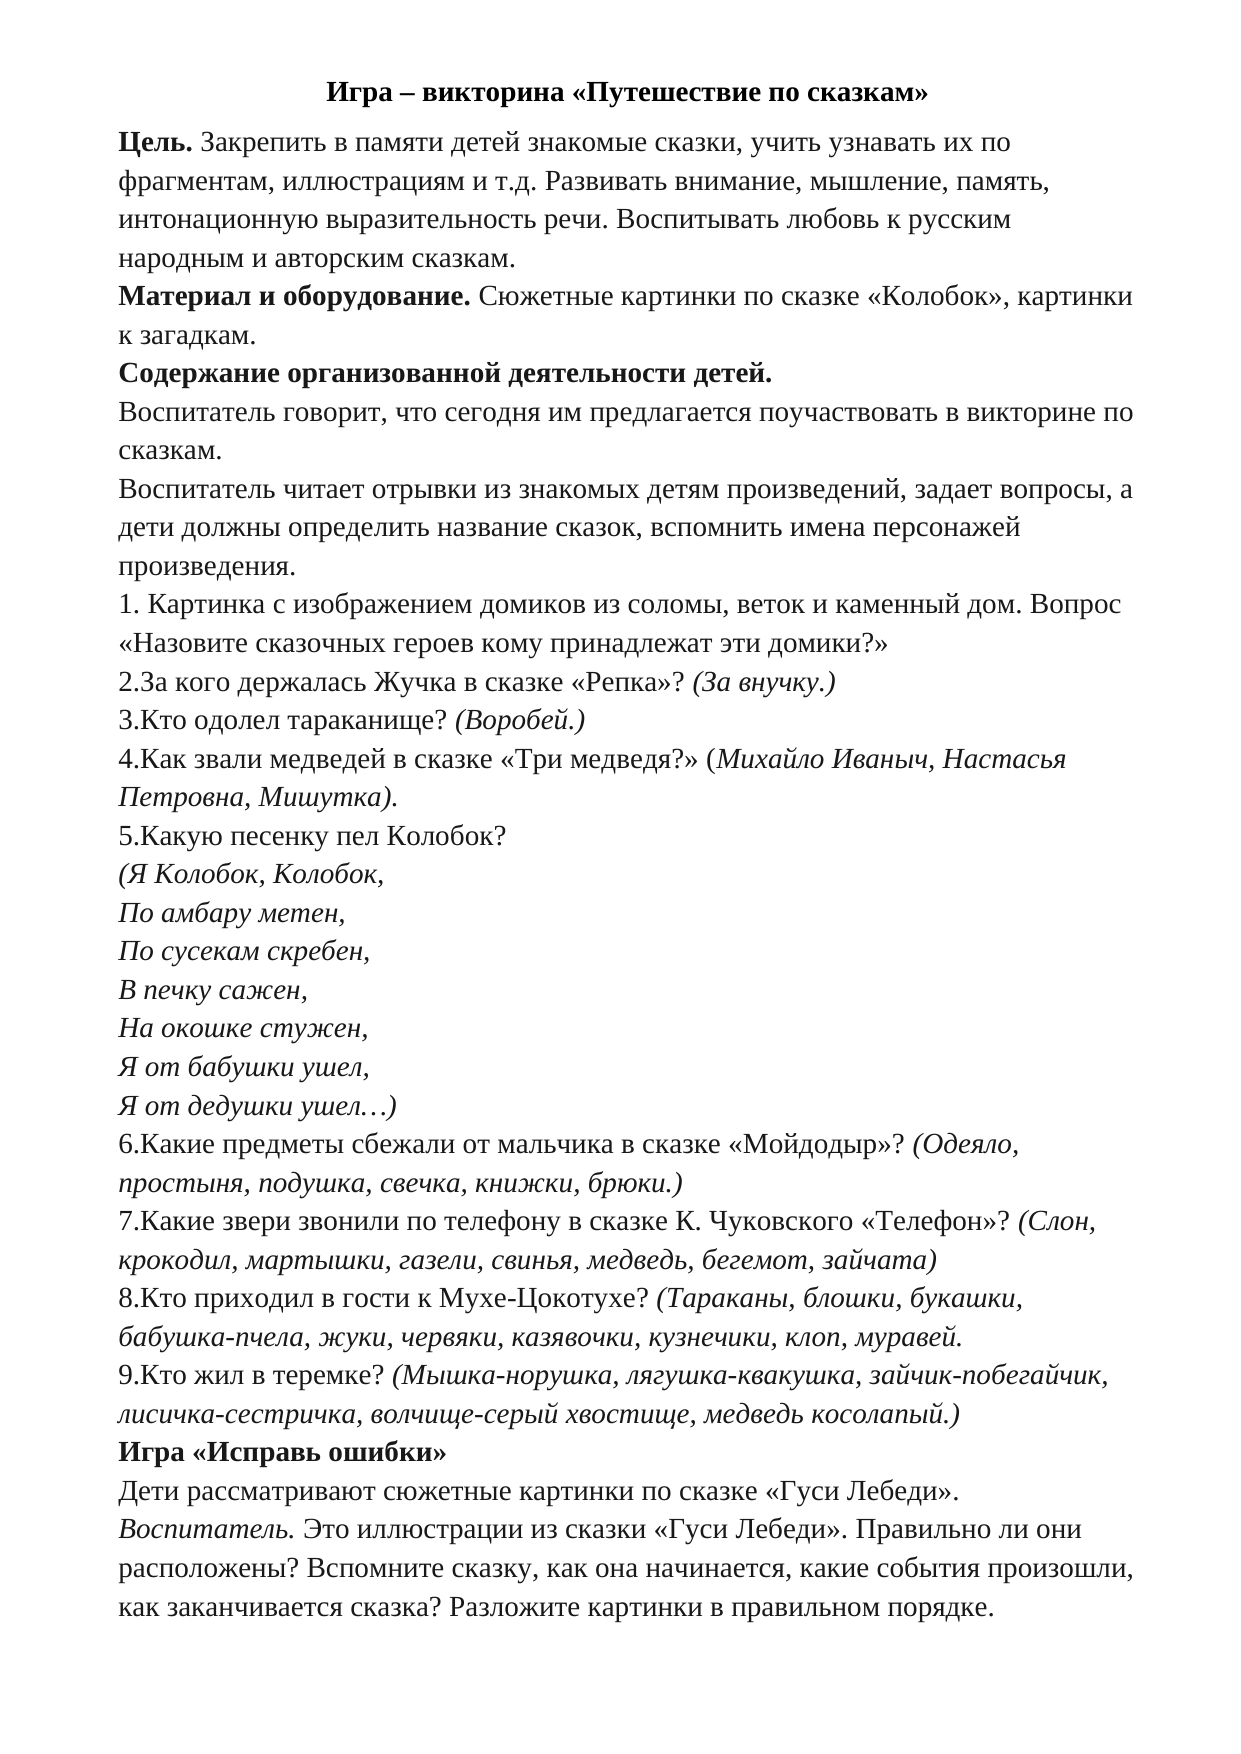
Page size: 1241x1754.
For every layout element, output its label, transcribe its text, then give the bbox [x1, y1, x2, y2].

text Цель. Закрепить в памяти детей знакомые сказки, учить узнавать их по фрагментам, иллюстрациям и т.д. Развивать внимание, мышление, память, интонационную выразительность речи. Воспитывать любовь к русским народным и авторским сказкам. [118, 124, 1137, 273]
text 5.Какую песенку пел Колобок? [118, 818, 1137, 851]
text Я от бабушки ушел, [118, 1049, 1137, 1083]
text 3.Кто одолел тараканище? (Воробей.) [118, 702, 1137, 736]
text Воспитатель говорит, что сегодня им предлагается поучаствовать в викторине по сказкам. [118, 394, 1137, 466]
text 4.Как звали медведей в сказке «Три медведя?» (Михайло Иваныч, Настасья Петровна, Мишутка). [118, 741, 1137, 813]
text Воспитатель читает отрывки из знакомых детям произведений, задает вопросы, а дети должны определить название сказок, вспомнить имена персонажей произведения. [118, 471, 1137, 582]
text Содержание организованной деятельности детей. [118, 355, 1137, 389]
text 7.Какие звери звонили по телефону в сказке К. Чуковского «Телефон»? (Слон, крокодил, мартышки, газели, свинья, медведь, бегемот, зайчата) [118, 1203, 1137, 1275]
text Игра – викторина «Путешествие по сказкам» [118, 74, 1137, 107]
text Дети рассматривают сюжетные картинки по сказке «Гуси Лебеди». [118, 1473, 1137, 1507]
text Воспитатель. Это иллюстрации из сказки «Гуси Лебеди». Правильно ли они расположены? Вспомните сказку, как она начинается, какие события произошли, как заканчивается сказка? Разложите картинки в правильном порядке. [118, 1512, 1137, 1622]
text 8.Кто приходил в гости к Мухе-Цокотухе? (Тараканы, блошки, букашки, бабушка-пчела, жуки, червяки, казявочки, кузнечики, клоп, муравей. [118, 1280, 1137, 1352]
text Игра «Исправь ошибки» [118, 1434, 1137, 1468]
text В печку сажен, [118, 972, 1137, 1006]
text По амбару метен, [118, 895, 1137, 928]
text На окошке стужен, [118, 1011, 1137, 1044]
text Я от дедушки ушел…) [118, 1088, 1137, 1121]
text 2.За кого держалась Жучка в сказке «Репка»? (За внучку.) [118, 664, 1137, 697]
text 6.Какие предметы сбежали от мальчика в сказке «Мойдодыр»? (Одеяло, простыня, подушка, свечка, книжки, брюки.) [118, 1126, 1137, 1198]
text 1. Картинка с изображением домиков из соломы, веток и каменный дом. Вопрос «Назовите сказочных героев кому принадлежат эти домики?» [118, 587, 1137, 659]
text (Я Колобок, Колобок, [118, 856, 1137, 890]
text Материал и оборудование. Сюжетные картинки по сказке «Колобок», картинки к загадкам. [118, 278, 1137, 350]
text 9.Кто жил в теремке? (Мышка-норушка, лягушка-квакушка, зайчик-побегайчик, лисичка-сестричка, волчище-серый хвостище, медведь косолапый.) [118, 1357, 1137, 1429]
text По сусекам скребен, [118, 933, 1137, 967]
